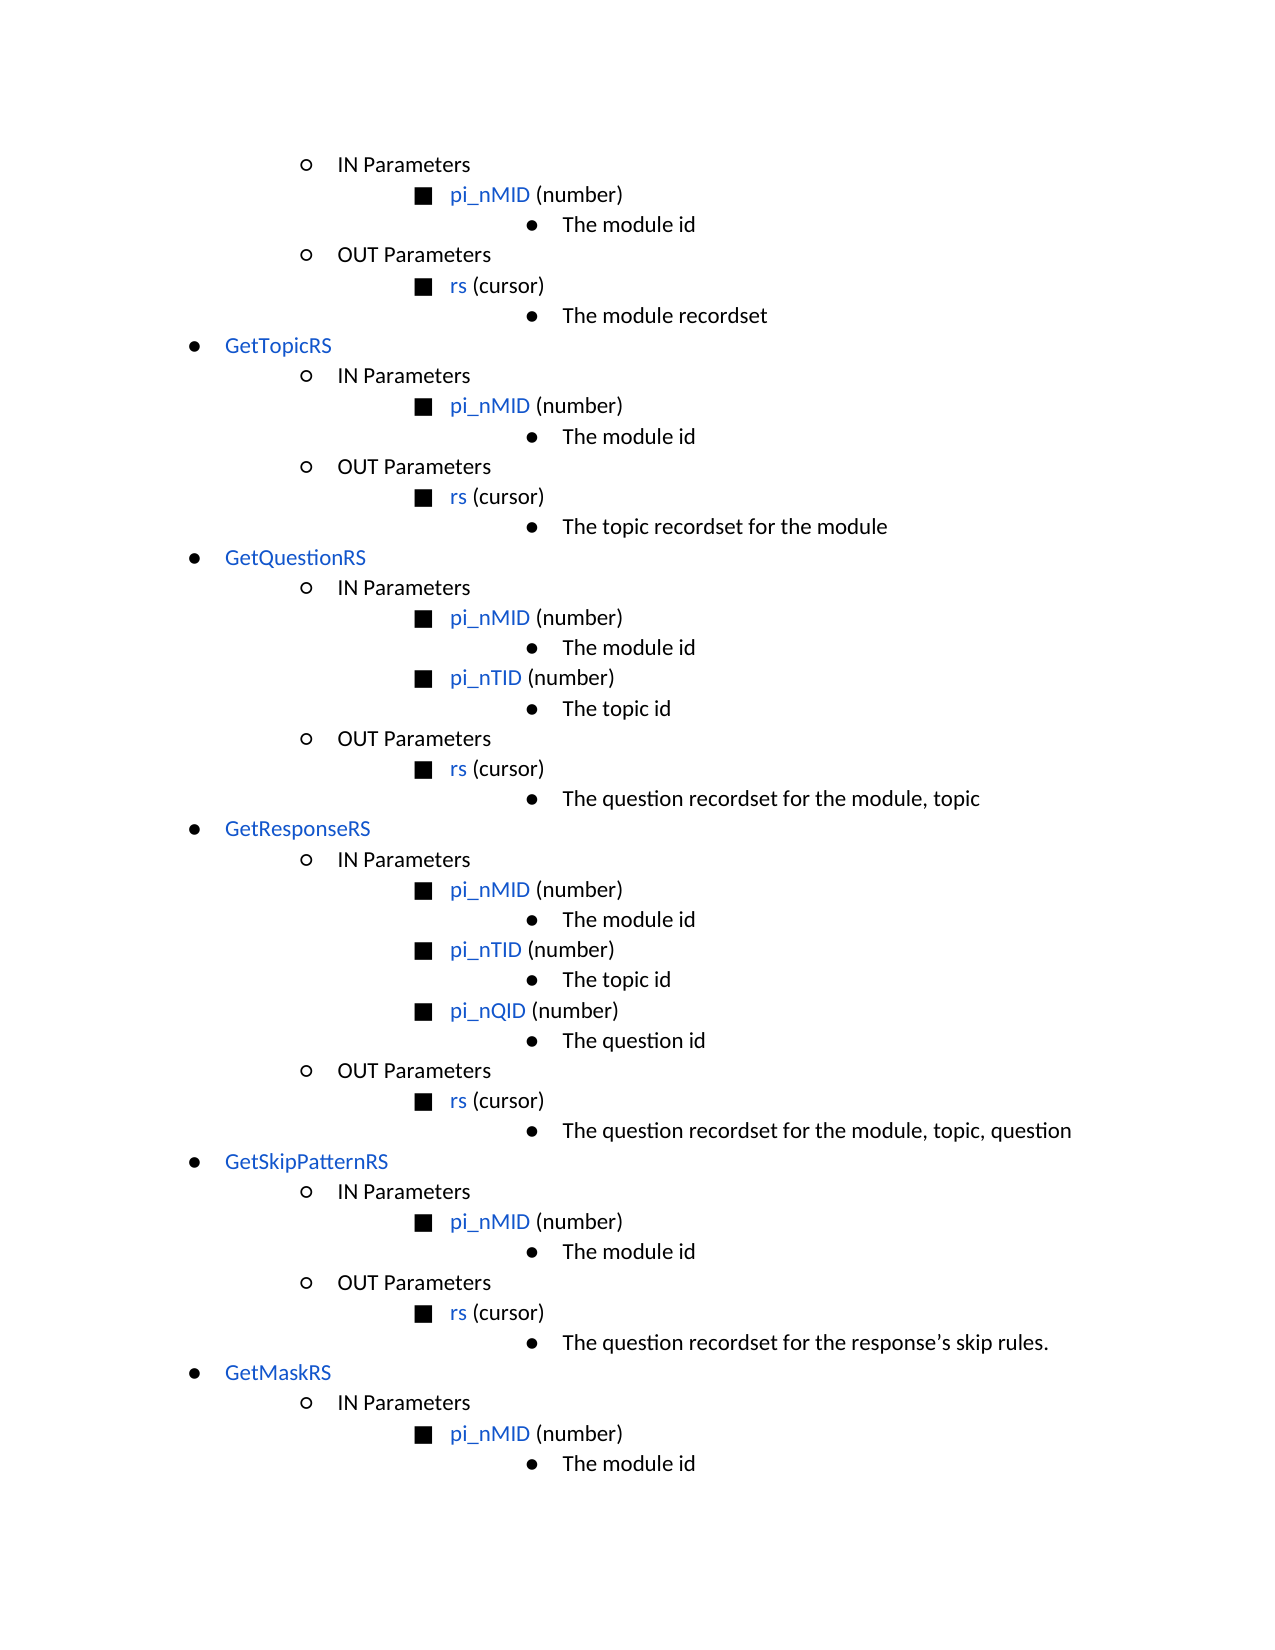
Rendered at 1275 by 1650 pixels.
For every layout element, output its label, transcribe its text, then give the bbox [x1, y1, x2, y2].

list The topic recordset for the module [525, 512, 1125, 541]
list GetQuestionRS [187, 543, 1125, 571]
list The question recordset for the response’s skip rules. [525, 1328, 1125, 1356]
list IN Parameters [300, 150, 1125, 178]
list The question recordset for the module, topic, question [525, 1117, 1125, 1145]
list pi_nMID (number) [412, 875, 1125, 903]
list IN Parameters [300, 573, 1125, 601]
list pi_nMID (number) [412, 392, 1125, 420]
list GetTopicRS [187, 331, 1125, 359]
list The module id [525, 1237, 1125, 1266]
list pi_nQID (number) [412, 996, 1125, 1024]
list OUT Parameters [300, 724, 1125, 752]
list The topic id [525, 966, 1125, 994]
list pi_nMID (number) [412, 180, 1125, 208]
list rs (cursor) [412, 1298, 1125, 1326]
list pi_nTID (number) [412, 935, 1125, 963]
list IN Parameters [300, 1177, 1125, 1205]
list rs (cursor) [412, 482, 1125, 510]
list The topic id [525, 694, 1125, 722]
list The module id [525, 905, 1125, 933]
list OUT Parameters [300, 1268, 1125, 1296]
list The module id [525, 210, 1125, 238]
list GetSkipPatternRS [187, 1147, 1125, 1175]
list pi_nMID (number) [412, 1207, 1125, 1235]
list IN Parameters [300, 1388, 1125, 1417]
list The module recordset [525, 301, 1125, 329]
list rs (cursor) [412, 271, 1125, 299]
list IN Parameters [300, 361, 1125, 389]
list GetResponseRS [187, 814, 1125, 843]
list GetMaskRS [187, 1358, 1125, 1386]
list OUT Parameters [300, 241, 1125, 269]
list OUT Parameters [300, 452, 1125, 480]
list rs (cursor) [412, 754, 1125, 782]
list pi_nMID (number) [412, 1419, 1125, 1447]
list rs (cursor) [412, 1086, 1125, 1114]
list pi_nTID (number) [412, 663, 1125, 692]
list The module id [525, 422, 1125, 450]
list The question recordset for the module, topic [525, 784, 1125, 812]
list OUT Parameters [300, 1056, 1125, 1084]
list The question id [525, 1026, 1125, 1054]
list The module id [525, 1449, 1125, 1477]
list IN Parameters [300, 845, 1125, 873]
list The module id [525, 633, 1125, 661]
list pi_nMID (number) [412, 603, 1125, 631]
